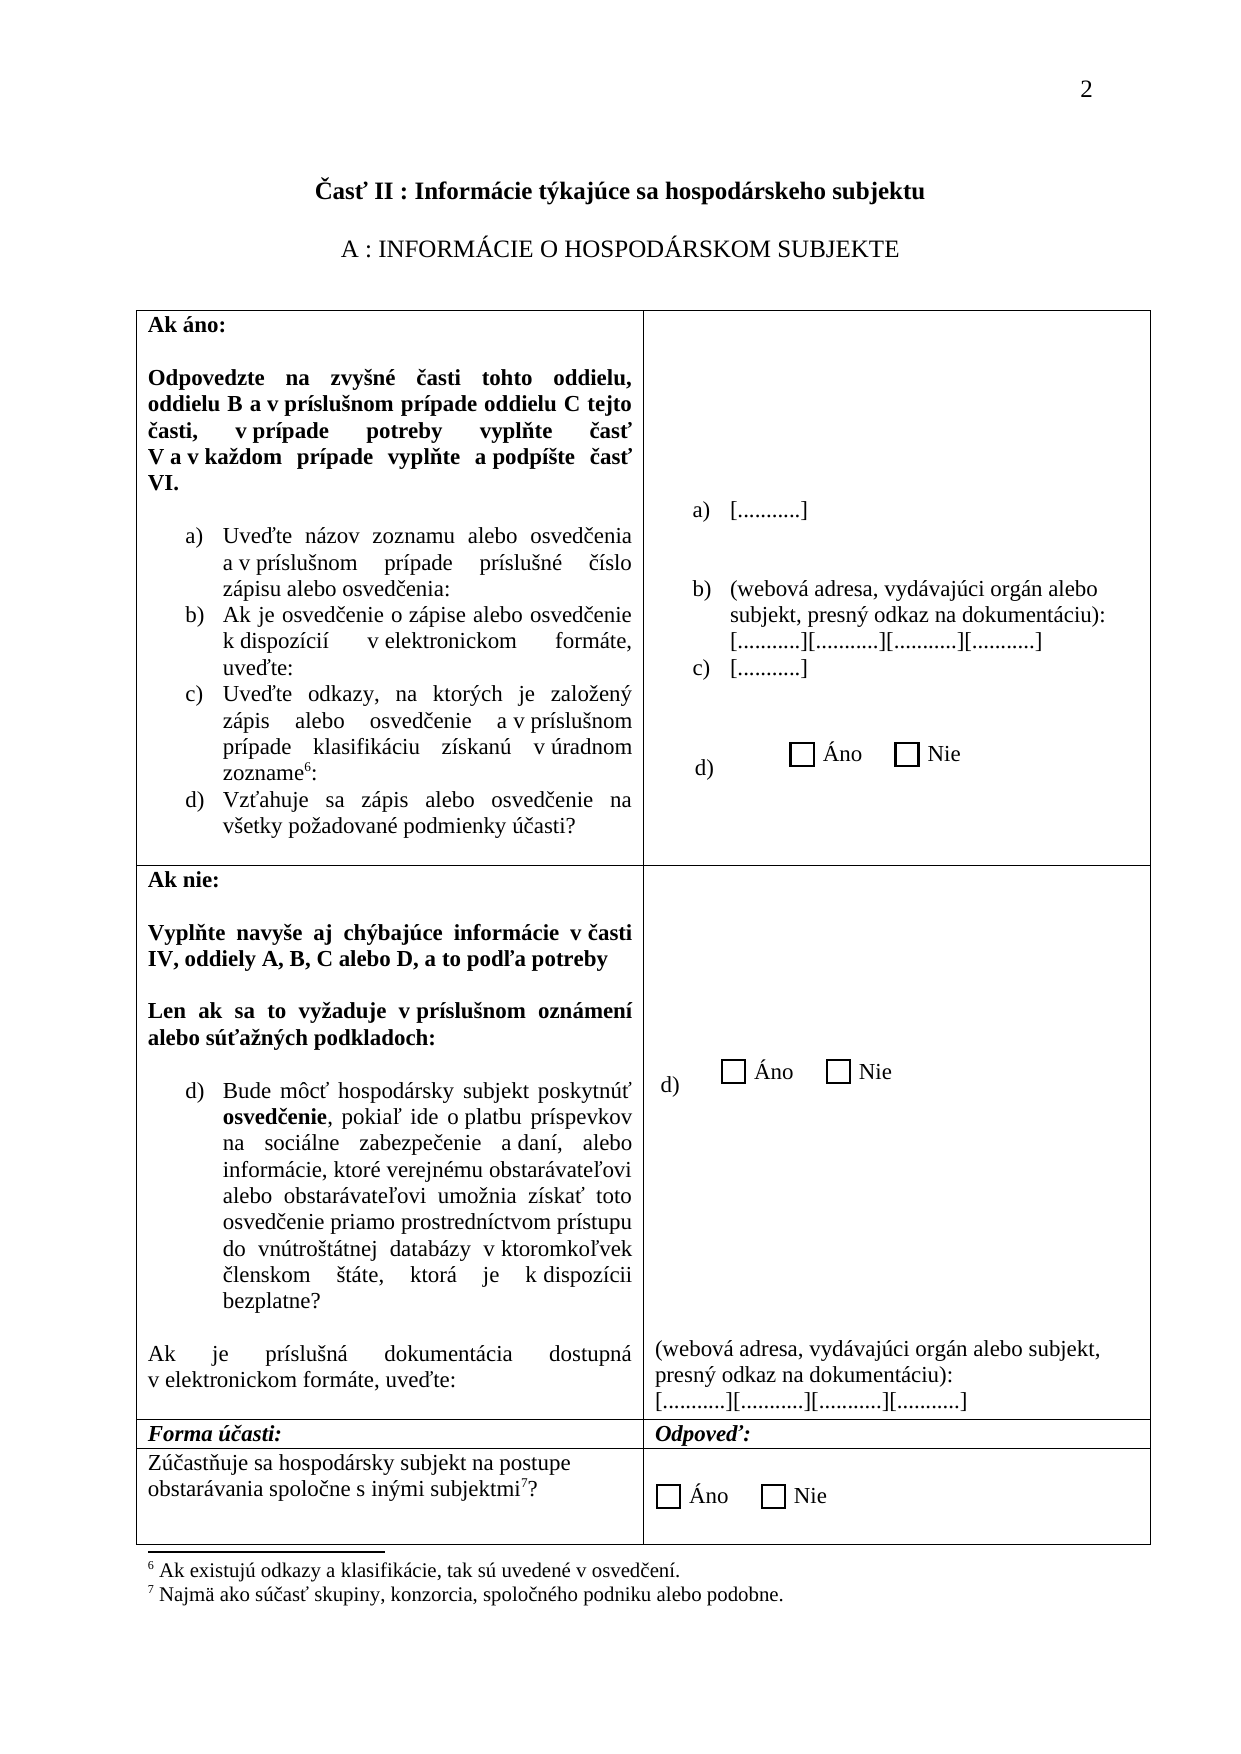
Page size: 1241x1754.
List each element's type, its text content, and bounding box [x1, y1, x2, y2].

table_cell d) (webová adresa, vydávajúci orgán alebo subjekt, presný odkaz na dokumentáciu): [...........][...........][...........][...........] [644, 866, 1150, 1419]
table_header Ak áno: Odpovedzte na zvyšné časti tohto oddielu, oddielu B a v príslušnom prípade oddielu C tejto časti, v prípade potreby vyplňte časť V a v každom prípade vyplňte a podpíšte časť VI. Uveďte názov zoznamu alebo osvedčenia a v príslušnom prípade príslušné číslo zápisu alebo osvedčenia: Ak je osvedčenie o zápise alebo osvedčenie k dispozícií v elektronickom formáte, uveďte: Uveďte odkazy, na ktorých je založený zápis alebo osvedčenie a v príslušnom prípade klasifikáciu získanú v úradnom zozname: Vzťahuje sa zápis alebo osvedčenie na všetky požadované podmienky účasti? [137, 311, 643, 865]
table_cell Ak nie: Vyplňte navyše aj chýbajúce informácie v časti IV, oddiely A, B, C alebo D, a to podľa potreby Len ak sa to vyžaduje v príslušnom oznámení alebo súťažných podkladoch: Bude môcť hospodársky subjekt poskytnúť osvedčenie, pokiaľ ide o platbu príspevkov na sociálne zabezpečenie a daní, alebo informácie, ktoré verejnému obstarávateľovi alebo obstarávateľovi umožnia získať toto osvedčenie priamo prostredníctvom prístupu do vnútroštátnej databázy v ktoromkoľvek členskom štáte, ktorá je k dispozícii bezplatne? Ak je príslušná dokumentácia dostupná v elektronickom formáte, uveďte: [137, 866, 643, 1419]
table_cell Zúčastňuje sa hospodársky subjekt na postupe obstarávania spoločne s inými subjektmi? [137, 1449, 643, 1544]
table_cell [644, 1449, 1150, 1544]
text A : INFORMÁCIE O HOSPODÁRSKOM SUBJEKTE [148, 234, 1093, 263]
text Časť II : Informácie týkajúce sa hospodárskeho subjektu [148, 176, 1093, 205]
table_header [...........] (webová adresa, vydávajúci orgán alebo subjekt, presný odkaz na dokumentáciu): [...........][...........][...........][...........] [...........] d) [644, 311, 1150, 865]
table_cell Odpoveď: [644, 1420, 1150, 1448]
table_cell Forma účasti: [137, 1420, 643, 1448]
